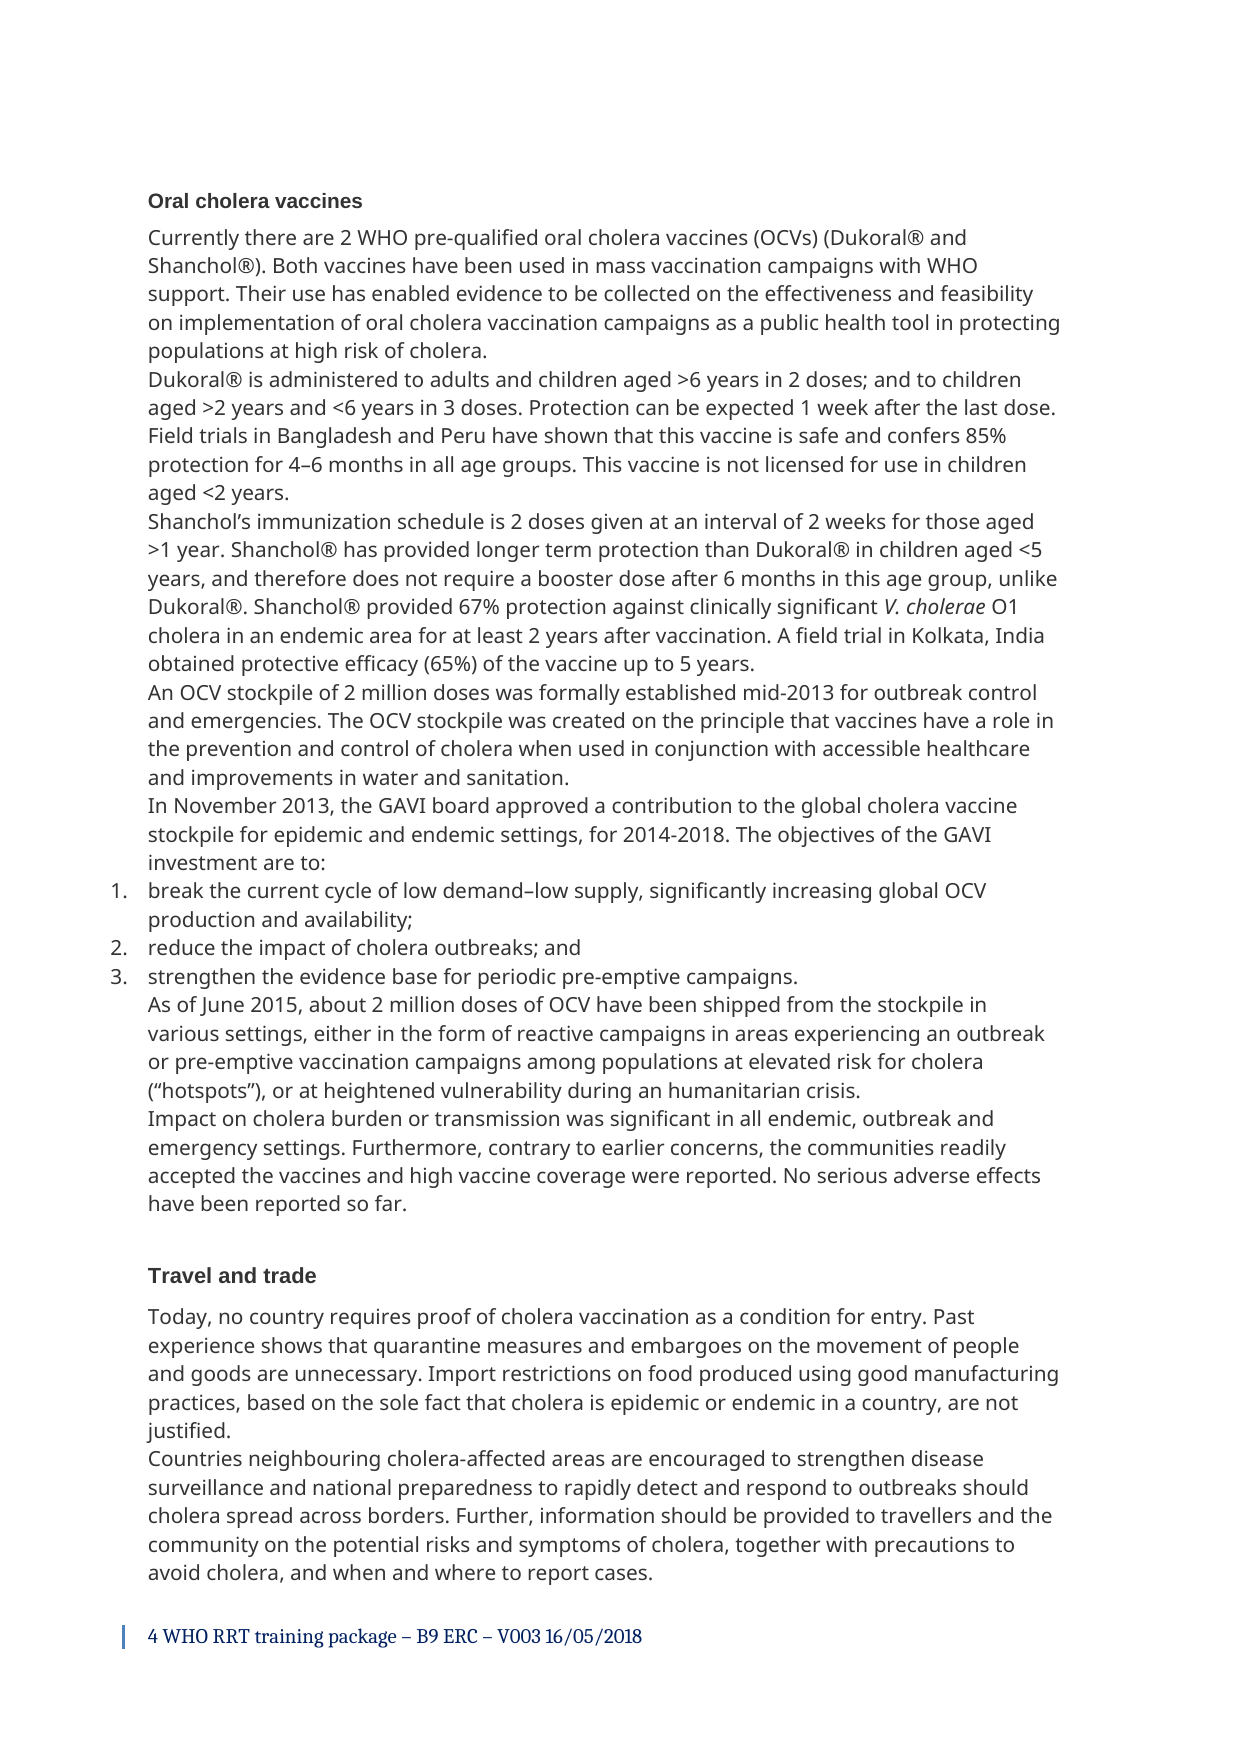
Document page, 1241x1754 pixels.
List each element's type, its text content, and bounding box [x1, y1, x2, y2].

text Travel and trade [148, 1260, 1061, 1288]
text Today, no country requires proof of cholera vaccination as a condition for entry. Past experience shows that quarantine measures and embargoes on the movement of people and goods are unnecessary. Import restrictions on food produced using good manufacturing practices, based on the sole fact that cholera is epidemic or endemic in a country, are not justified. [148, 1302, 1061, 1444]
text Oral cholera vaccines [148, 185, 1061, 213]
text Impact on cholera burden or transmission was significant in all endemic, outbreak and emergency settings. Furthermore, contrary to earlier concerns, the communities readily accepted the vaccines and high vaccine coverage were reported. No serious adverse effects have been reported so far. [148, 1104, 1061, 1218]
text Dukoral® is administered to adults and children aged >6 years in 2 doses; and to children aged >2 years and <6 years in 3 doses. Protection can be expected 1 week after the last dose. Field trials in Bangladesh and Peru have shown that this vaccine is safe and confers 85% protection for 4–6 months in all age groups. This vaccine is not licensed for use in children aged <2 years. [148, 365, 1061, 507]
list reduce the impact of cholera outbreaks; and [110, 933, 1061, 962]
text Shanchol’s immunization schedule is 2 doses given at an interval of 2 weeks for those aged >1 year. Shanchol® has provided longer term protection than Dukoral® in children aged <5 years, and therefore does not require a booster dose after 6 months in this age group, unlike Dukoral®. Shanchol® provided 67% protection against clinically significant V. cholerae O1 cholera in an endemic area for at least 2 years after vaccination. A field trial in Kolkata, India obtained protective efficacy (65%) of the vaccine up to 5 years. [148, 507, 1061, 678]
text An OCV stockpile of 2 million doses was formally established mid-2013 for outbreak control and emergencies. The OCV stockpile was created on the principle that vaccines have a role in the prevention and control of cholera when used in conjunction with accessible healthcare and improvements in water and sanitation. [148, 678, 1061, 791]
list break the current cycle of low demand–low supply, significantly increasing global OCV production and availability; [110, 877, 1061, 933]
list strengthen the evidence base for periodic pre-emptive campaigns. [110, 962, 1061, 990]
text Currently there are 2 WHO pre-qualified oral cholera vaccines (OCVs) (Dukoral® and Shanchol®). Both vaccines have been used in mass vaccination campaigns with WHO support. Their use has enabled evidence to be collected on the effectiveness and feasibility on implementation of oral cholera vaccination campaigns as a public health tool in protecting populations at high risk of cholera. [148, 223, 1061, 365]
text Countries neighbouring cholera-affected areas are encouraged to strengthen disease surveillance and national preparedness to rapidly detect and respond to outbreaks should cholera spread across borders. Further, information should be provided to travellers and the community on the potential risks and symptoms of cholera, together with precautions to avoid cholera, and when and where to report cases. [148, 1444, 1061, 1587]
text As of June 2015, about 2 million doses of OCV have been shipped from the stockpile in various settings, either in the form of reactive campaigns in areas experiencing an outbreak or pre-emptive vaccination campaigns among populations at elevated risk for cholera (“hotspots”), or at heightened vulnerability during an humanitarian crisis. [148, 990, 1061, 1104]
text In November 2013, the GAVI board approved a contribution to the global cholera vaccine stockpile for epidemic and endemic settings, for 2014-2018. The objectives of the GAVI investment are to: [148, 791, 1061, 877]
